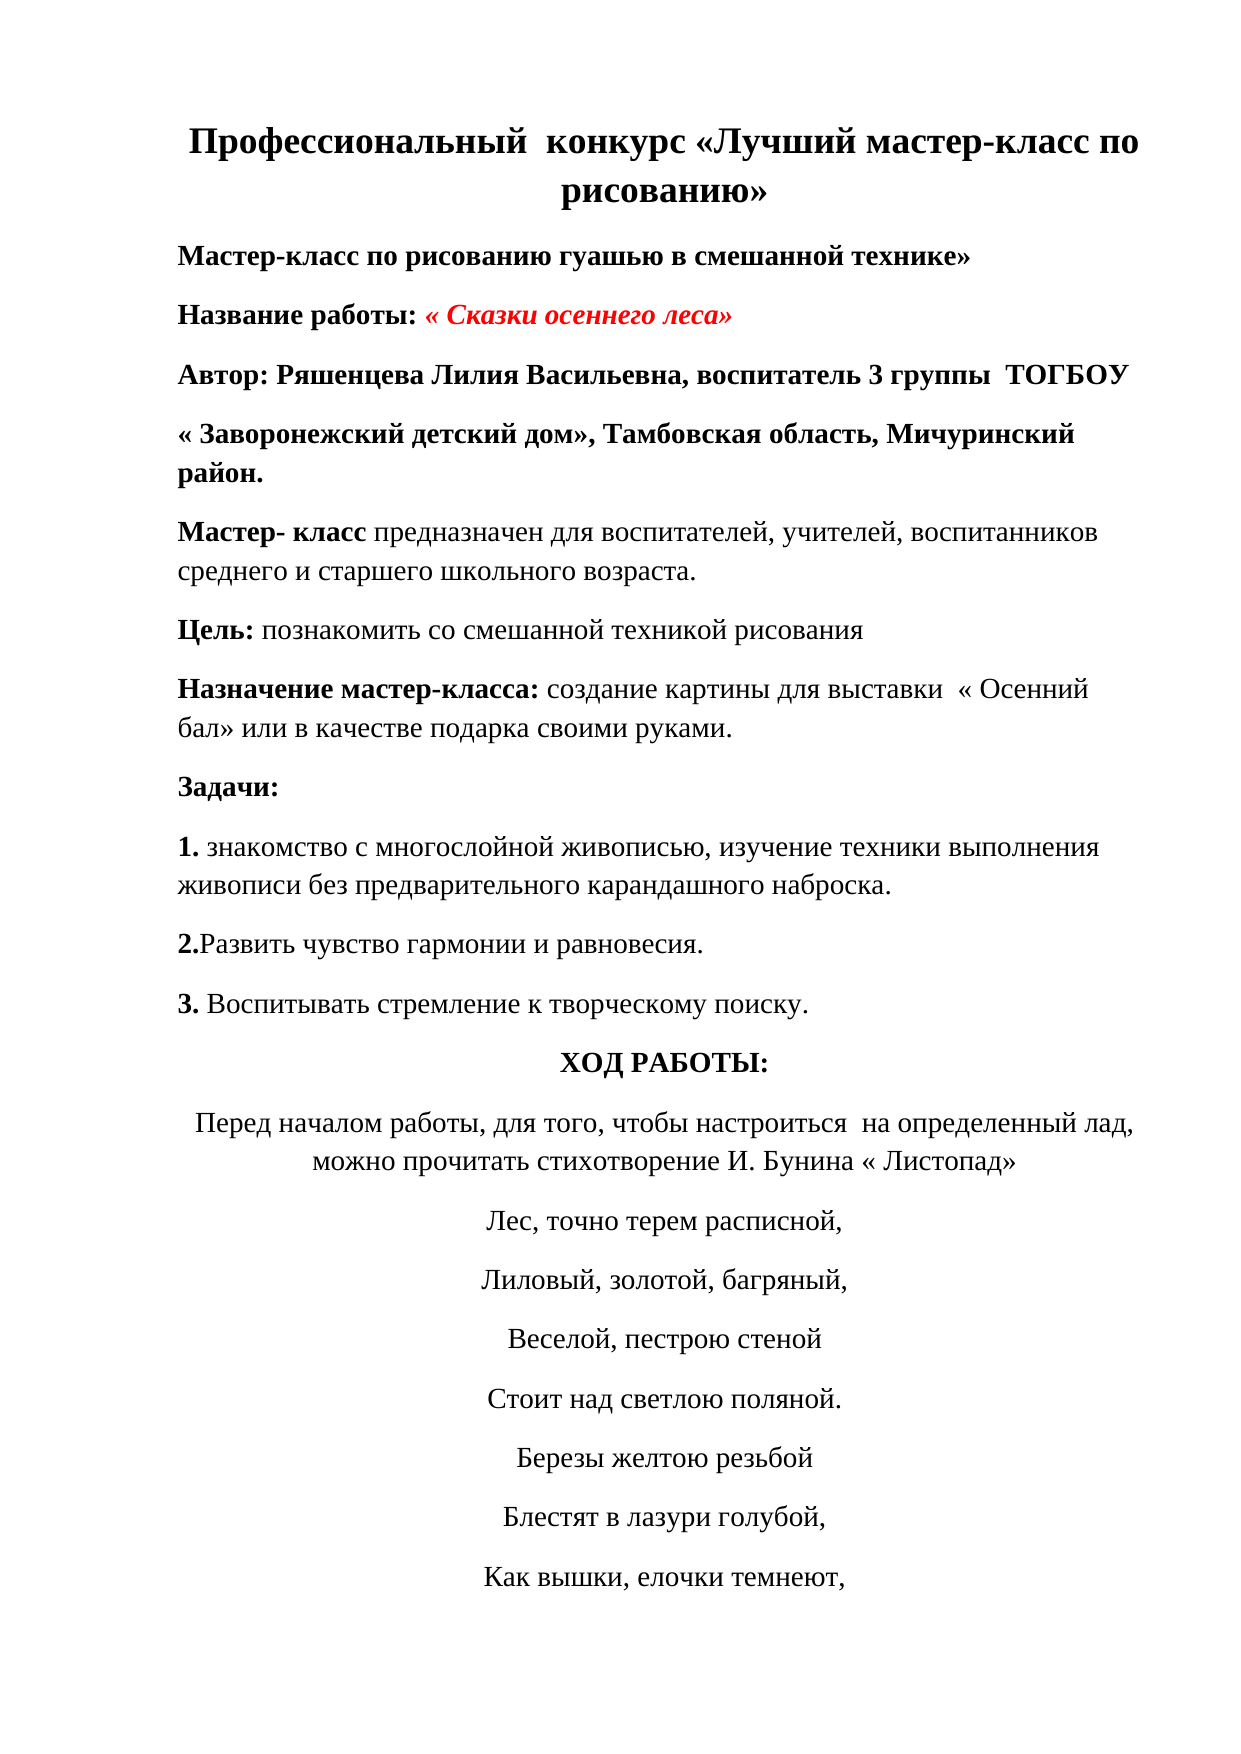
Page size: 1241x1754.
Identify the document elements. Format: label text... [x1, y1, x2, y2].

text Профессиональный конкурс «Лучший мастер-класс по рисованию» [177, 118, 1152, 211]
text Как вышки, елочки темнеют, [177, 1559, 1152, 1592]
text 3. Воспитывать стремление к творческому поиску. [177, 986, 1152, 1019]
text Название работы: « Сказки осеннего леса» [177, 297, 1152, 331]
text 1. знакомство с многослойной живописью, изучение техники выполнения живописи без предварительного карандашного наброска. [177, 829, 1152, 901]
text Лиловый, золотой, багряный, [177, 1262, 1152, 1296]
text Стоит над светлою поляной. [177, 1381, 1152, 1414]
text Блестят в лазури голубой, [177, 1499, 1152, 1533]
text Перед началом работы, для того, чтобы настроиться на определенный лад, можно прочитать стихотворение И. Бунина « Листопад» [177, 1105, 1152, 1177]
text Автор: Ряшенцева Лилия Васильевна, воспитатель 3 группы ТОГБОУ [177, 357, 1152, 390]
text Цель: познакомить со смешанной техникой рисования [177, 612, 1152, 646]
text Назначение мастер-класса: создание картины для выставки « Осенний бал» или в качестве подарка своими руками. [177, 671, 1152, 743]
text Мастер-класс по рисованию гуашью в смешанной технике» [177, 238, 1152, 272]
text Лес, точно терем расписной, [177, 1203, 1152, 1236]
text 2.Развить чувство гармонии и равновесия. [177, 927, 1152, 960]
text Веселой, пестрою стеной [177, 1321, 1152, 1355]
text Березы желтою резьбой [177, 1440, 1152, 1474]
text « Заворонежский детский дом», Тамбовская область, Мичуринский район. [177, 416, 1152, 488]
text ХОД РАБОТЫ: [177, 1045, 1152, 1079]
text Задачи: [177, 769, 1152, 803]
text Мастер- класс предназначен для воспитателей, учителей, воспитанников среднего и старшего школьного возраста. [177, 514, 1152, 586]
